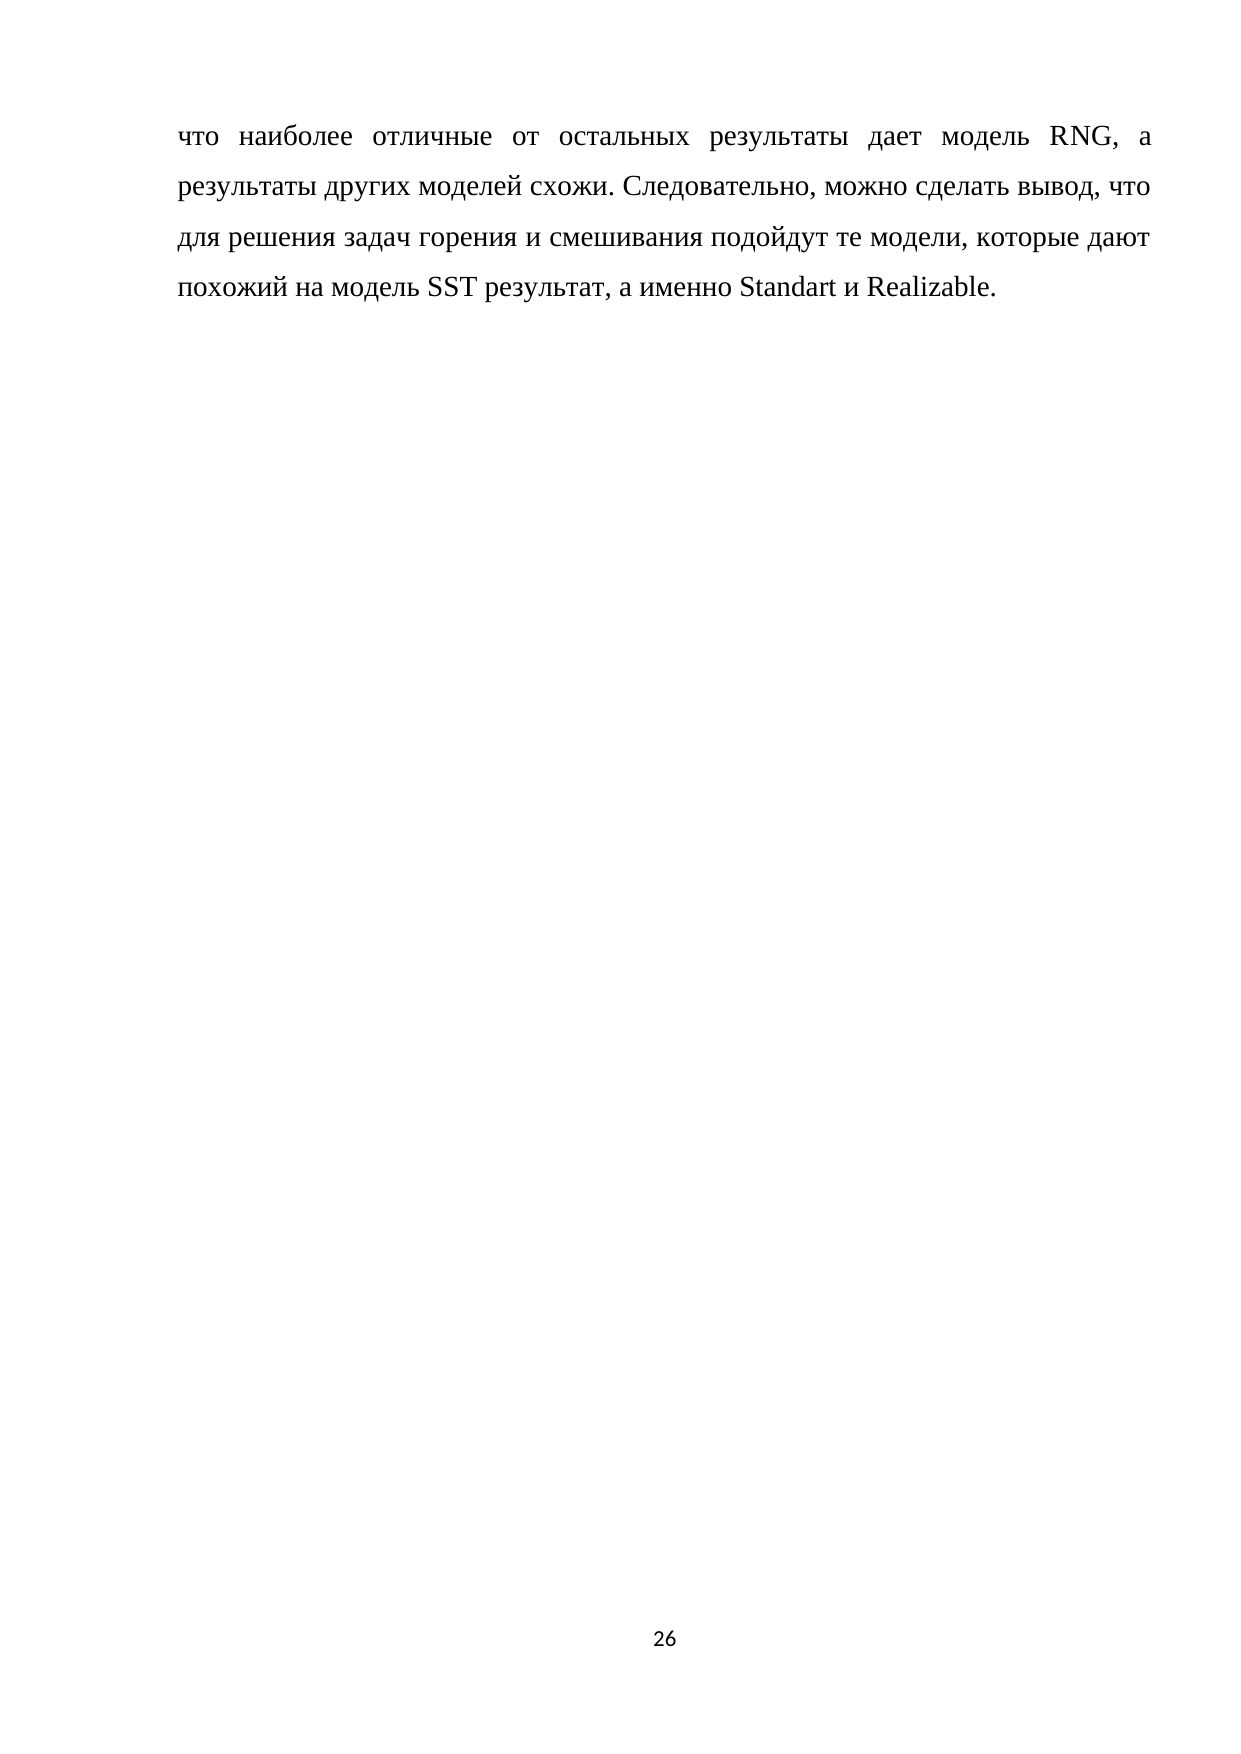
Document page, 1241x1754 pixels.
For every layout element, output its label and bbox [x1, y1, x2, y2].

text [177, 118, 1152, 303]
